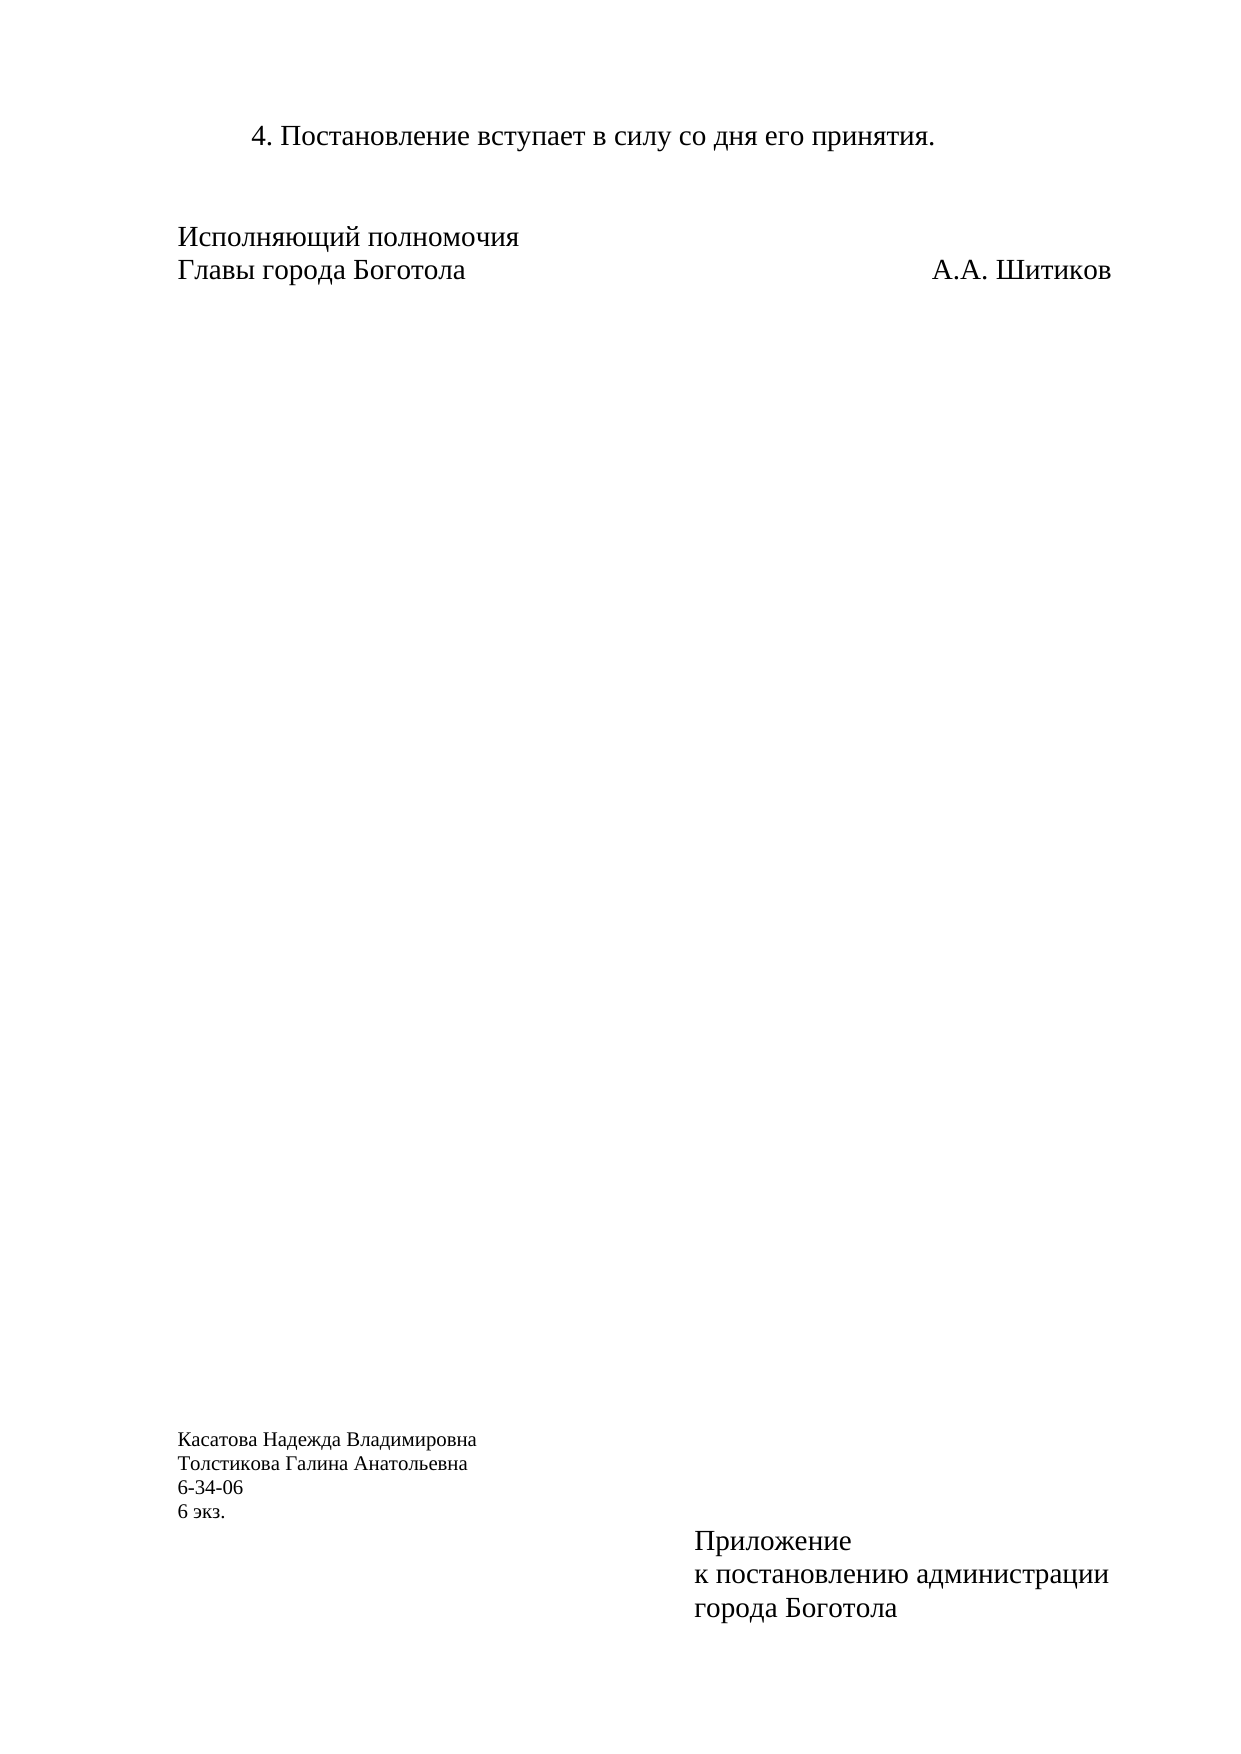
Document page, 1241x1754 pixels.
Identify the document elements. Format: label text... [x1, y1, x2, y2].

text 4. Постановление вступает в силу со дня его принятия. [177, 118, 1122, 152]
text Толстикова Галина Анатольевна [177, 1451, 1122, 1475]
text Исполняющий полномочия [177, 219, 1122, 252]
text Приложение [177, 1523, 1122, 1557]
text к постановлению администрации [177, 1557, 1122, 1590]
text Касатова Надежда Владимировна [177, 1427, 1122, 1451]
text города Боготола [177, 1590, 1122, 1624]
text 6 экз. [177, 1499, 1122, 1523]
text 6-34-06 [177, 1475, 1122, 1499]
text Главы города Боготола А.А. Шитиков [177, 252, 1122, 286]
